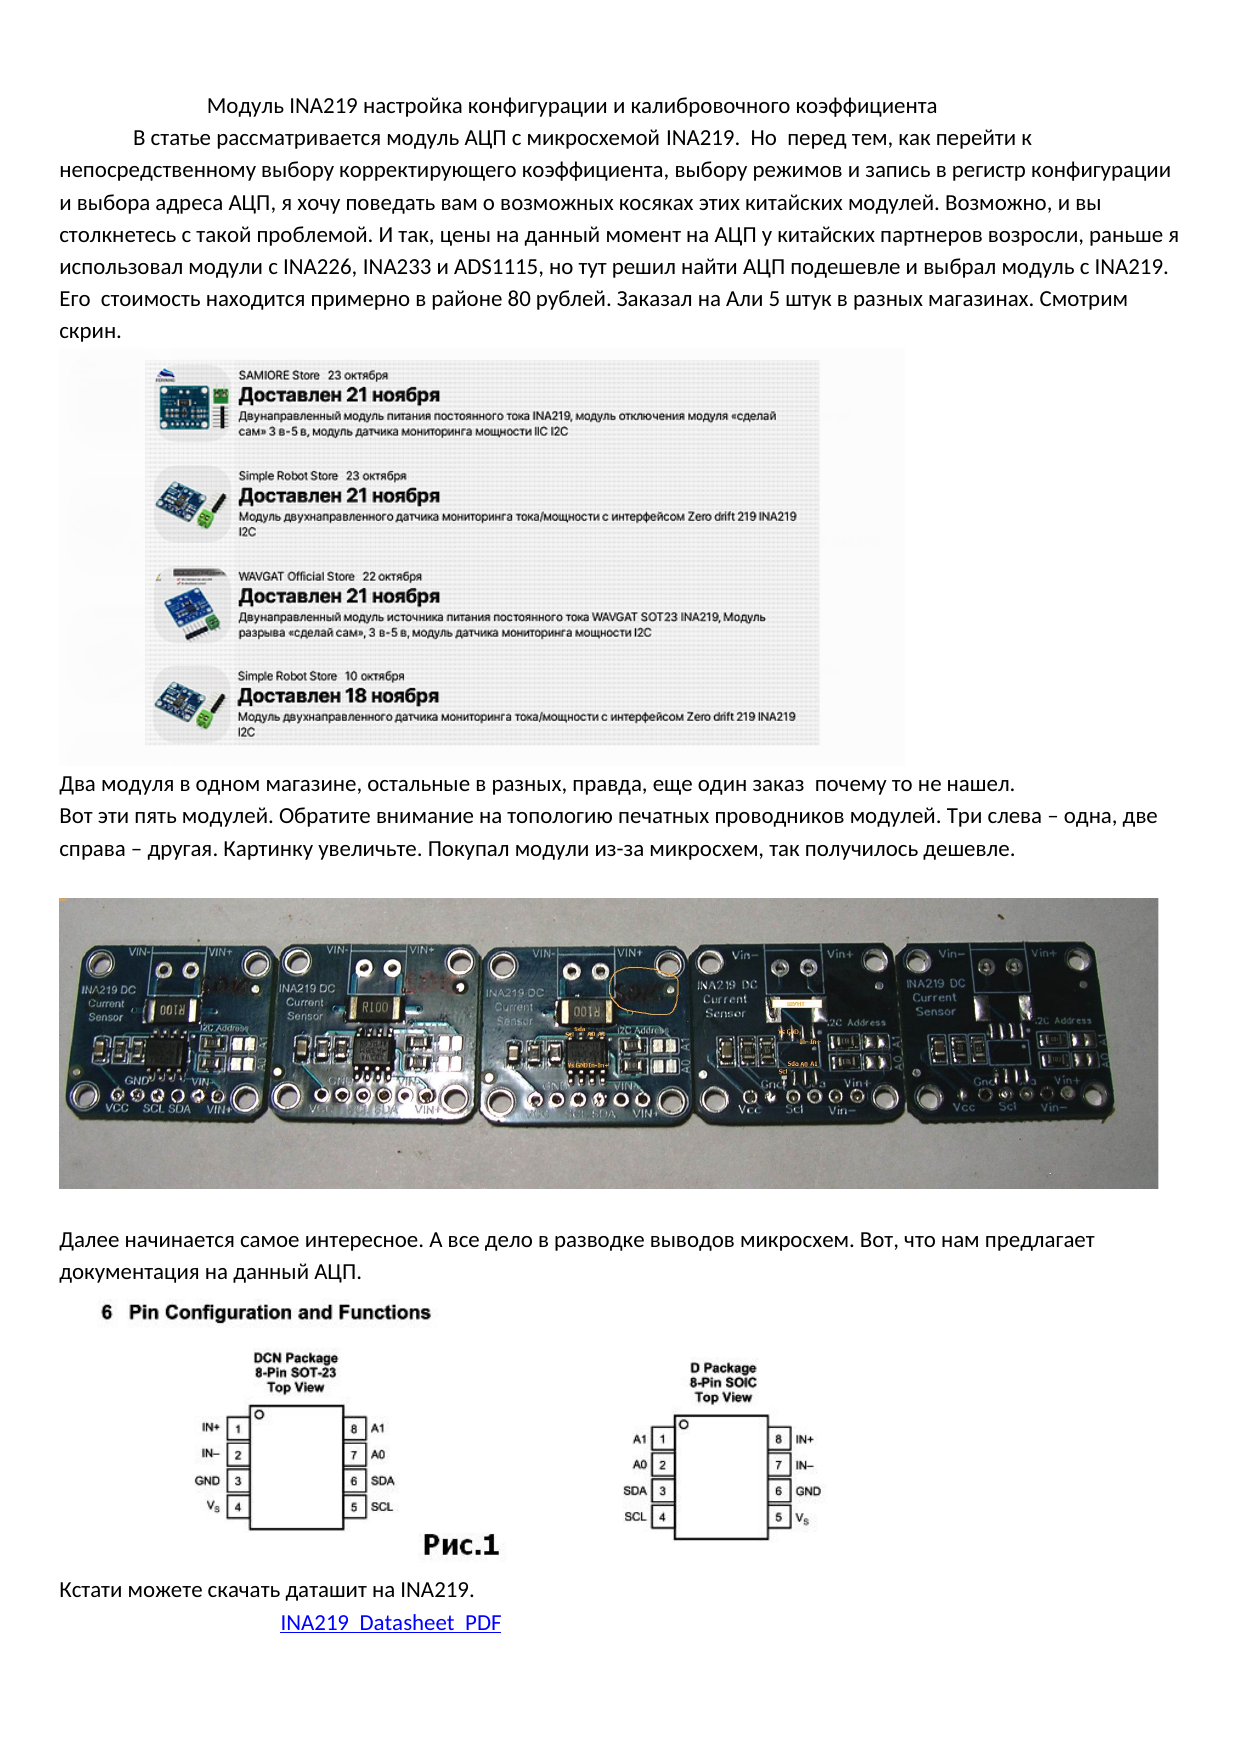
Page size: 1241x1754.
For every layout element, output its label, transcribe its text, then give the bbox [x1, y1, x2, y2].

text Два модуля в одном магазине, остальные в разных, правда, еще один заказ почему то не нашел. [59, 769, 1181, 797]
text INA219 Datasheet PDF [59, 1608, 1181, 1636]
text В статье рассматривается модуль АЦП с микросхемой INA219. Но перед тем, как перейти к непосредственному выбору корректирующего коэффициента, выбору режимов и запись в регистр конфигурации и выбора адреса АЦП, я хочу поведать вам о возможных косяках этих китайских модулей. Возможно, и вы столкнетесь с такой проблемой. И так, цены на данный момент на АЦП у китайских партнеров возросли, раньше я использовал модули с INA226, INA233 и ADS1115, но тут решил найти АЦП подешевле и выбрал модуль с INA219. Его стоимость находится примерно в районе 80 рублей. Заказал на Али 5 штук в разных магазинах. Смотрим скрин. [59, 123, 1181, 344]
text Вот эти пять модулей. Обратите внимание на топологию печатных проводников модулей. Три слева – одна, две справа – другая. Картинку увеличьте. Покупал модули из-за микросхем, так получилось дешевле. [59, 801, 1181, 862]
picture [59, 1289, 906, 1572]
picture [59, 348, 905, 766]
text Далее начинается самое интересное. А все дело в разводке выводов микросхем. Вот, что нам предлагает документация на данный АЦП. [59, 1225, 1181, 1285]
picture [59, 898, 1159, 1189]
text Кстати можете скачать даташит на INA219. [59, 1576, 1181, 1603]
text Модуль INA219 настройка конфигурации и калибровочного коэффициента [59, 91, 1181, 119]
